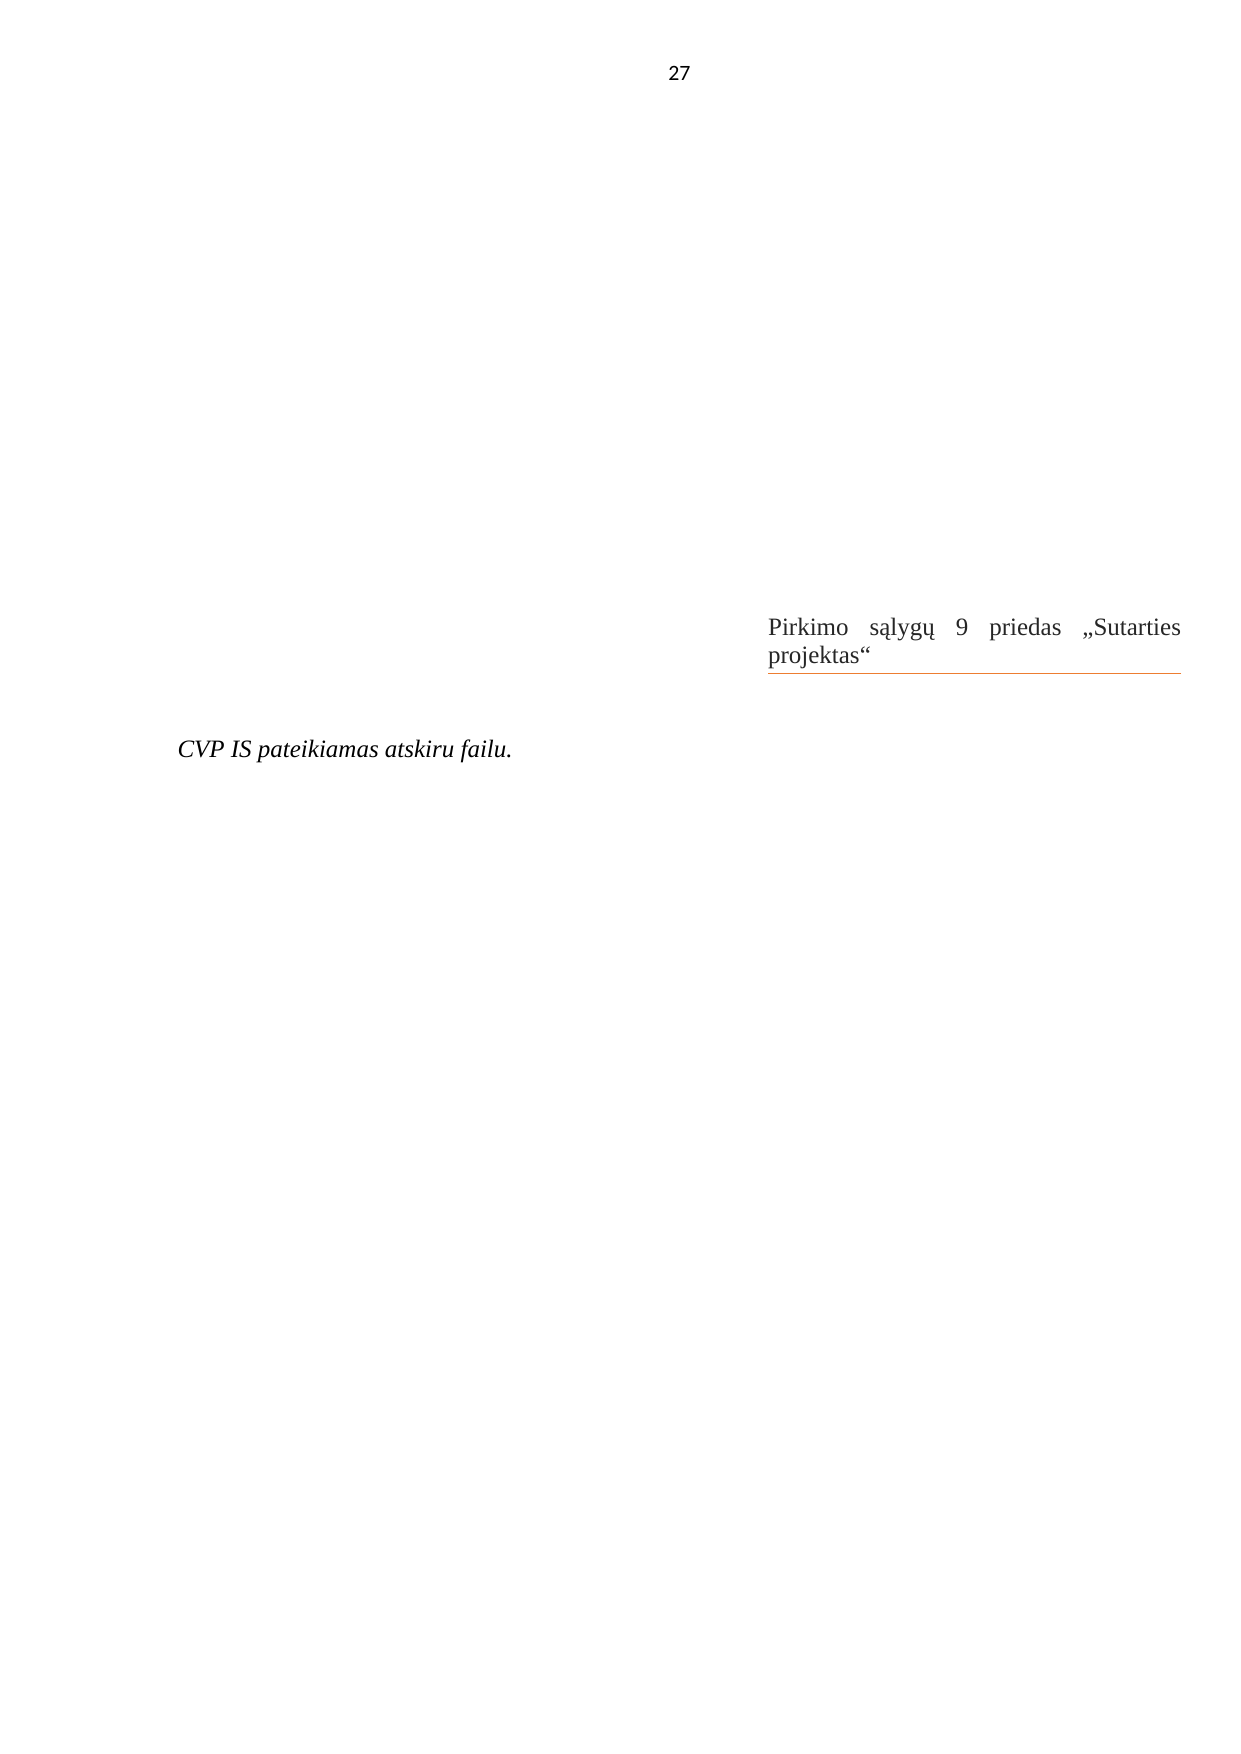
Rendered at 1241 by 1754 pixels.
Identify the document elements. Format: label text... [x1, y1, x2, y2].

subtitle Pirkimo sąlygų 9 priedas „Sutarties projektas“ [768, 612, 1181, 673]
text CVP IS pateikiamas atskiru failu. [177, 734, 1181, 763]
